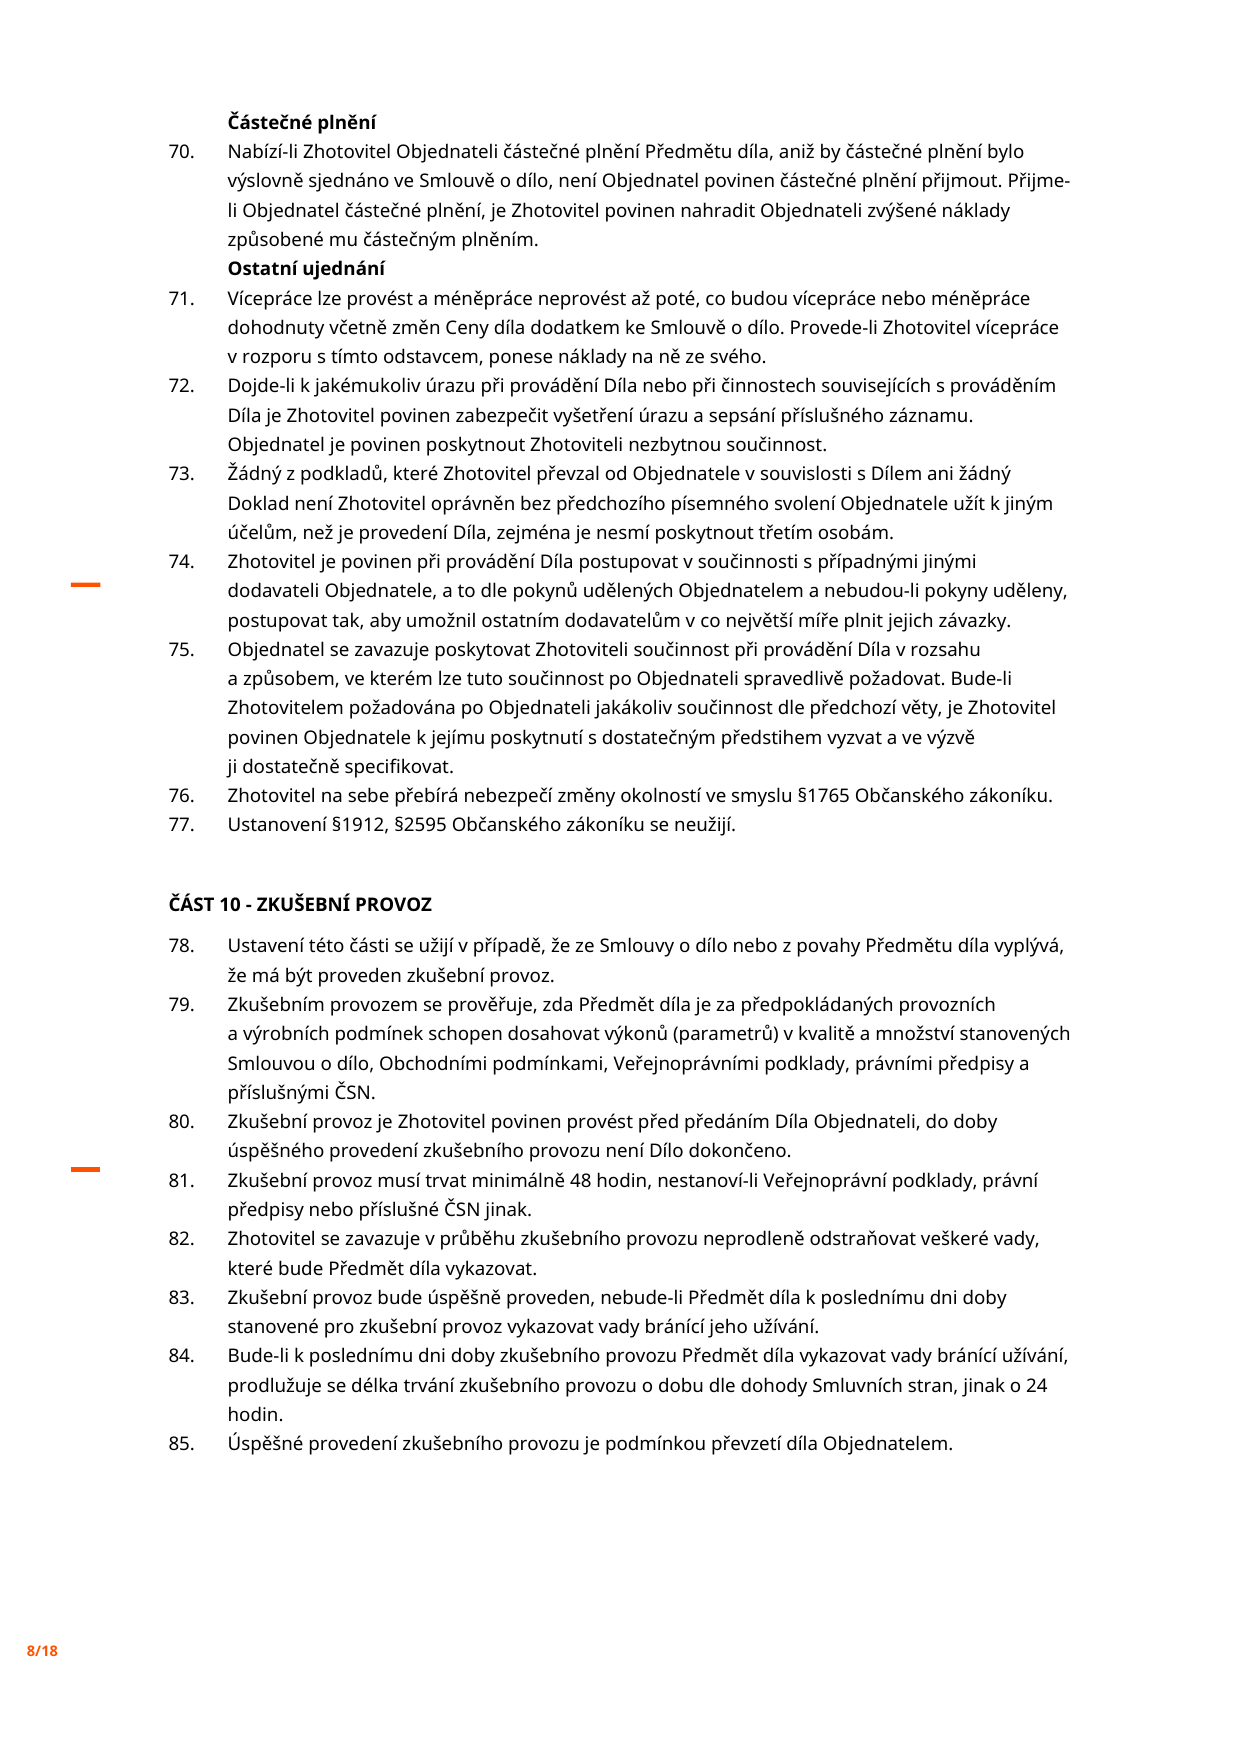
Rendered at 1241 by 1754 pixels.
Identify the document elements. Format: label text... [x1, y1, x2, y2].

list Úspěšné provedení zkušebního provozu je podmínkou převzetí díla Objednatelem. [168, 1430, 1072, 1456]
list Žádný z podkladů, které Zhotovitel převzal od Objednatele v souvislosti s Dílem ani žádný Doklad není Zhotovitel oprávněn bez předchozího písemného svolení Objednatele užít k jiným účelům, než je provedení Díla, zejména je nesmí poskytnout třetím osobám. [168, 461, 1072, 544]
list Dojde-li k jakémukoliv úrazu při provádění Díla nebo při činnostech souvisejících s prováděním Díla je Zhotovitel povinen zabezpečit vyšetření úrazu a sepsání příslušného záznamu. Objednatel je povinen poskytnout Zhotoviteli nezbytnou součinnost. [168, 373, 1072, 457]
list Zkušební provoz je Zhotovitel povinen provést před předáním Díla Objednateli, do doby úspěšného provedení zkušebního provozu není Dílo dokončeno. [168, 1108, 1072, 1163]
list Bude-li k poslednímu dni doby zkušebního provozu Předmět díla vykazovat vady bránící užívání, prodlužuje se délka trvání zkušebního provozu o dobu dle dohody Smluvních stran, jinak o 24 hodin. [168, 1343, 1072, 1427]
list Objednatel se zavazuje poskytovat Zhotoviteli součinnost při provádění Díla v rozsahu a způsobem, ve kterém lze tuto součinnost po Objednateli spravedlivě požadovat. Bude-li Zhotovitelem požadována po Objednateli jakákoliv součinnost dle předchozí věty, je Zhotovitel povinen Objednatele k jejímu poskytnutí s dostatečným předstihem vyzvat a ve výzvě ji dostatečně specifikovat. [168, 636, 1072, 779]
list Zkušební provoz bude úspěšně proveden, nebude-li Předmět díla k poslednímu dni doby stanovené pro zkušební provoz vykazovat vady bránící jeho užívání. [168, 1284, 1072, 1339]
list Zkušební provoz musí trvat minimálně 48 hodin, nestanoví-li Veřejnoprávní podklady, právní předpisy nebo příslušné ČSN jinak. [168, 1167, 1072, 1222]
text Částečné plnění [227, 109, 1072, 135]
list Ustanovení §1912, §2595 Občanského zákoníku se neužijí. [168, 812, 1072, 837]
list Zkušebním provozem se prověřuje, zda Předmět díla je za předpokládaných provozních a výrobních podmínek schopen dosahovat výkonů (parametrů) v kvalitě a množství stanovených Smlouvou o dílo, Obchodními podmínkami, Veřejnoprávními podklady, právními předpisy a příslušnými ČSN. [168, 991, 1072, 1105]
list Zhotovitel na sebe přebírá nebezpečí změny okolností ve smyslu §1765 Občanského zákoníku. [168, 782, 1072, 808]
list Zhotovitel je povinen při provádění Díla postupovat v součinnosti s případnými jinými dodavateli Objednatele, a to dle pokynů udělených Objednatelem a nebudou-li pokyny uděleny, postupovat tak, aby umožnil ostatním dodavatelům v co největší míře plnit jejich závazky. [168, 548, 1072, 632]
list Ustavení této části se užijí v případě, že ze Smlouvy o dílo nebo z povahy Předmětu díla vyplývá, že má být proveden zkušební provoz. [168, 933, 1072, 988]
text Ostatní ujednání [227, 256, 1072, 281]
list ZKUŠEBNÍ PROVOZ [168, 891, 1072, 917]
list Vícepráce lze provést a méněpráce neprovést až poté, co budou vícepráce nebo méněpráce dohodnuty včetně změn Ceny díla dodatkem ke Smlouvě o dílo. Provede-li Zhotovitel vícepráce v rozporu s tímto odstavcem, ponese náklady na ně ze svého. [168, 285, 1072, 369]
list Zhotovitel se zavazuje v průběhu zkušebního provozu neprodleně odstraňovat veškeré vady, které bude Předmět díla vykazovat. [168, 1226, 1072, 1280]
list Nabízí-li Zhotovitel Objednateli částečné plnění Předmětu díla, aniž by částečné plnění bylo výslovně sjednáno ve Smlouvě o dílo, není Objednatel povinen částečné plnění přijmout. Přijme-li Objednatel částečné plnění, je Zhotovitel povinen nahradit Objednateli zvýšené náklady způsobené mu částečným plněním. [168, 138, 1072, 252]
